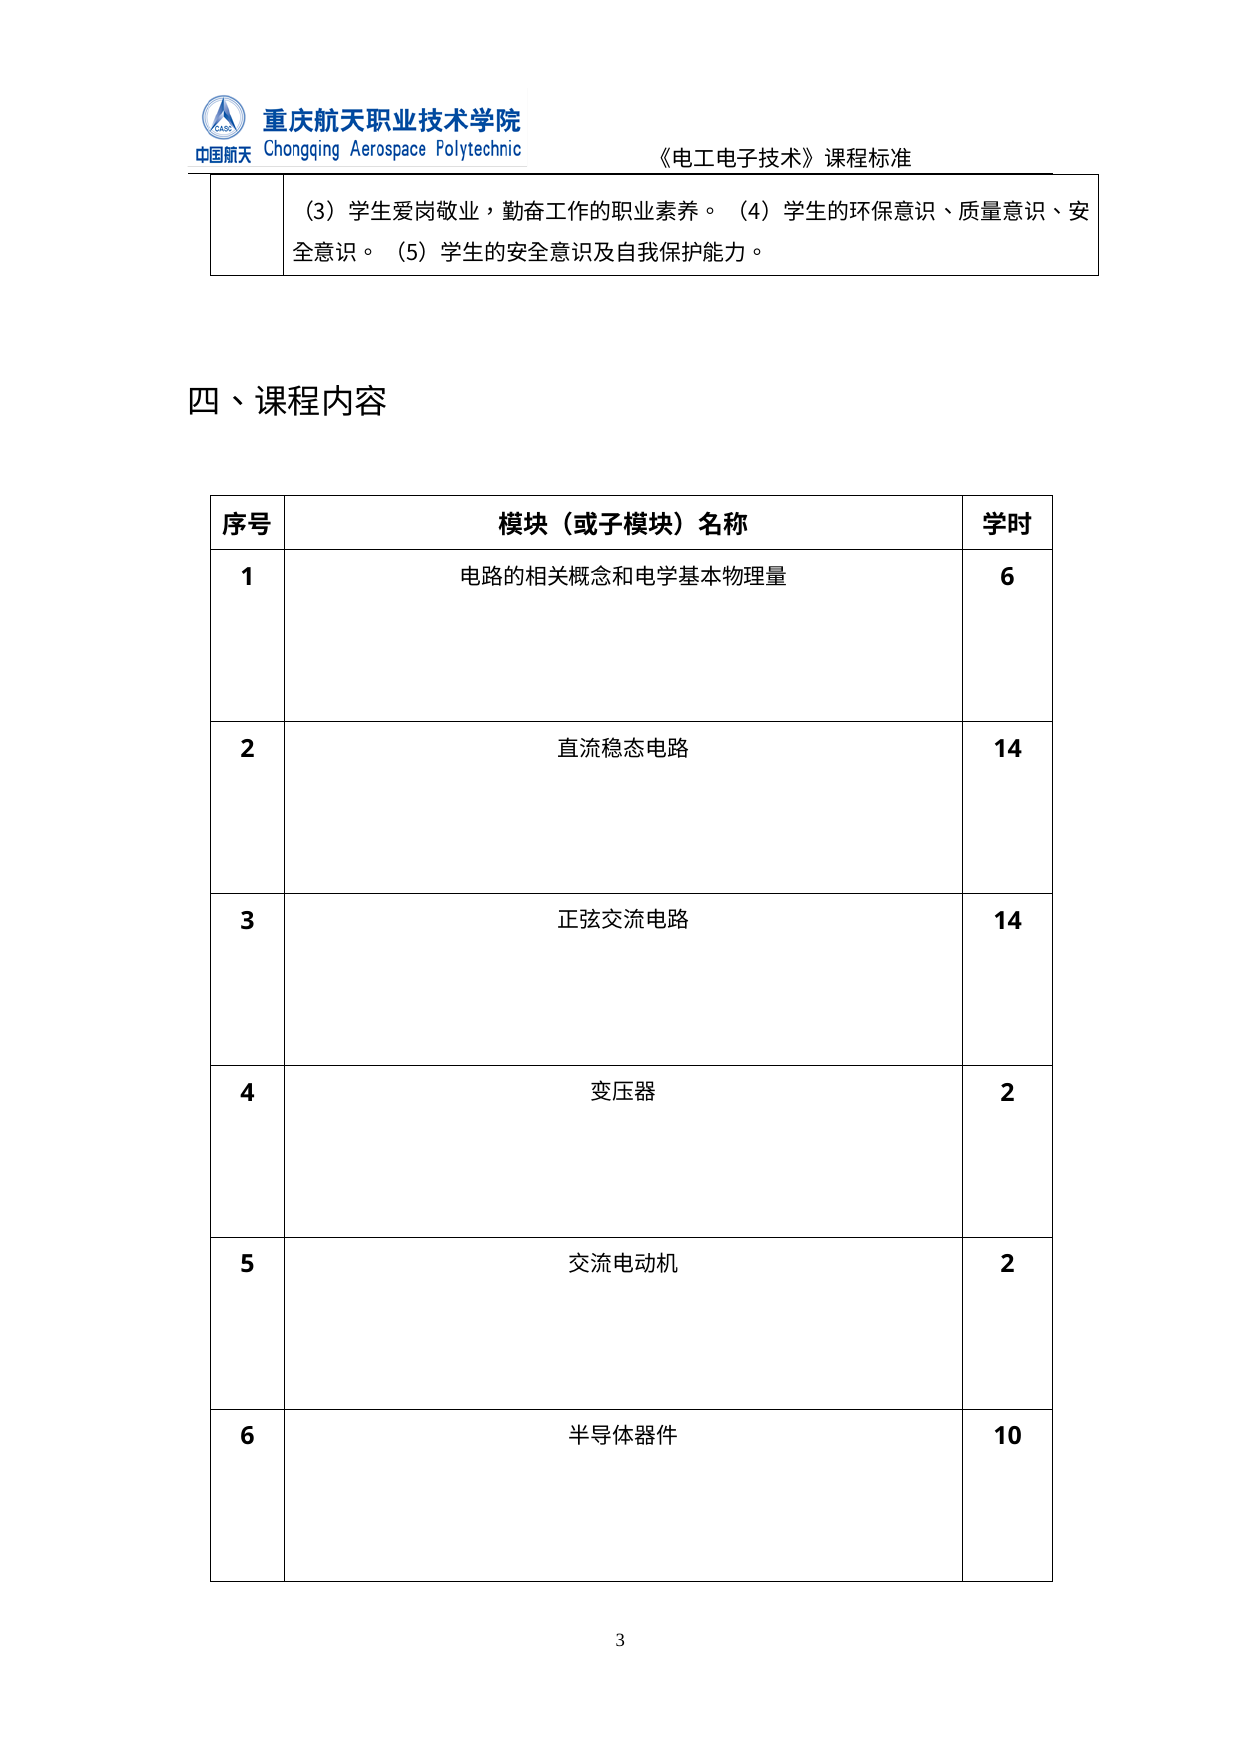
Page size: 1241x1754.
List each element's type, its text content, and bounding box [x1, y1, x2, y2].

picture [187, 88, 528, 167]
table_cell 电路的相关概念和电学基本物理量 [285, 550, 962, 721]
table_cell 3 [211, 894, 284, 1065]
table_cell 交流电动机 [285, 1238, 962, 1409]
table_cell 14 [963, 722, 1052, 893]
table_cell 2 [211, 722, 284, 893]
text 四、课程内容 [187, 375, 1053, 423]
table_cell 直流稳态电路 [285, 722, 962, 893]
table_cell 2 [963, 1066, 1052, 1237]
table_cell 2 [963, 1238, 1052, 1409]
table_cell 4 [211, 1066, 284, 1237]
table_cell 6 [211, 1410, 284, 1581]
table_cell 14 [963, 894, 1052, 1065]
table_cell 半导体器件 [285, 1410, 962, 1581]
table_header 学时 [963, 496, 1052, 549]
table_cell 1 [211, 550, 284, 721]
table_cell A1 [211, 175, 283, 275]
table_header 序号 [211, 496, 284, 549]
table_cell 变压器 [285, 1066, 962, 1237]
table_cell 正弦交流电路 [285, 894, 962, 1065]
table_cell 6 [963, 550, 1052, 721]
table_cell 5 [211, 1238, 284, 1409]
table_header 模块（或子模块）名称 [285, 496, 962, 549]
table_cell 10 [963, 1410, 1052, 1581]
table_cell （1）学生的沟通能力及团队协作精神。 （2）学生分析问题、解决问题的能力。 （3）学生爱岗敬业，勤奋工作的职业素养。 （4）学生的环保意识、质量意识、安全意识。 （5）学生的安全意识及自我保护能力。 [284, 175, 1098, 275]
